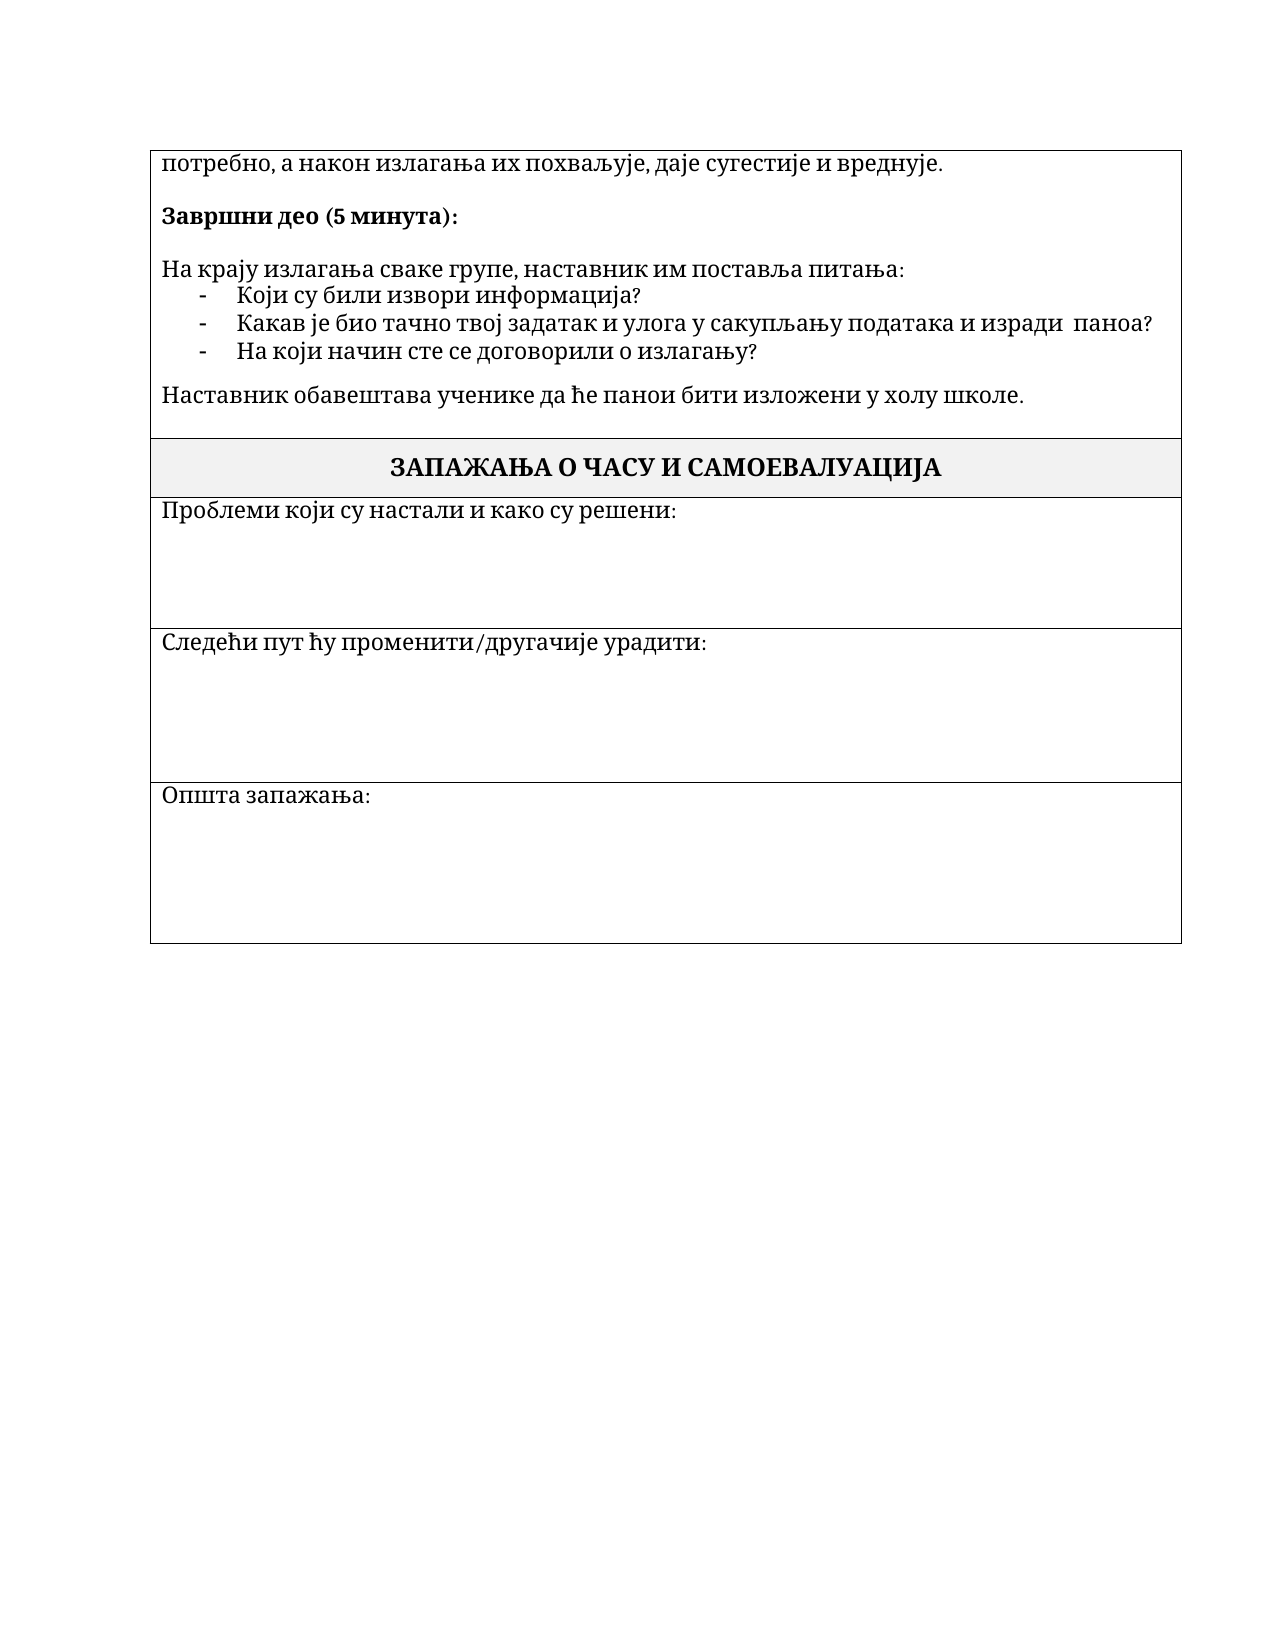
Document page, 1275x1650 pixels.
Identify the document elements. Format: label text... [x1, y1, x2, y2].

table_cell Општа запажања: [151, 783, 1181, 943]
table_cell ЗАПАЖАЊА О ЧАСУ И САМОЕВАЛУАЦИЈА [151, 439, 1181, 497]
table_cell Проблеми који су настали и како су решени: [151, 498, 1181, 628]
table_cell Следећи пут ћу променити/другачије урадити: [151, 629, 1181, 782]
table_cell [151, 151, 1181, 438]
